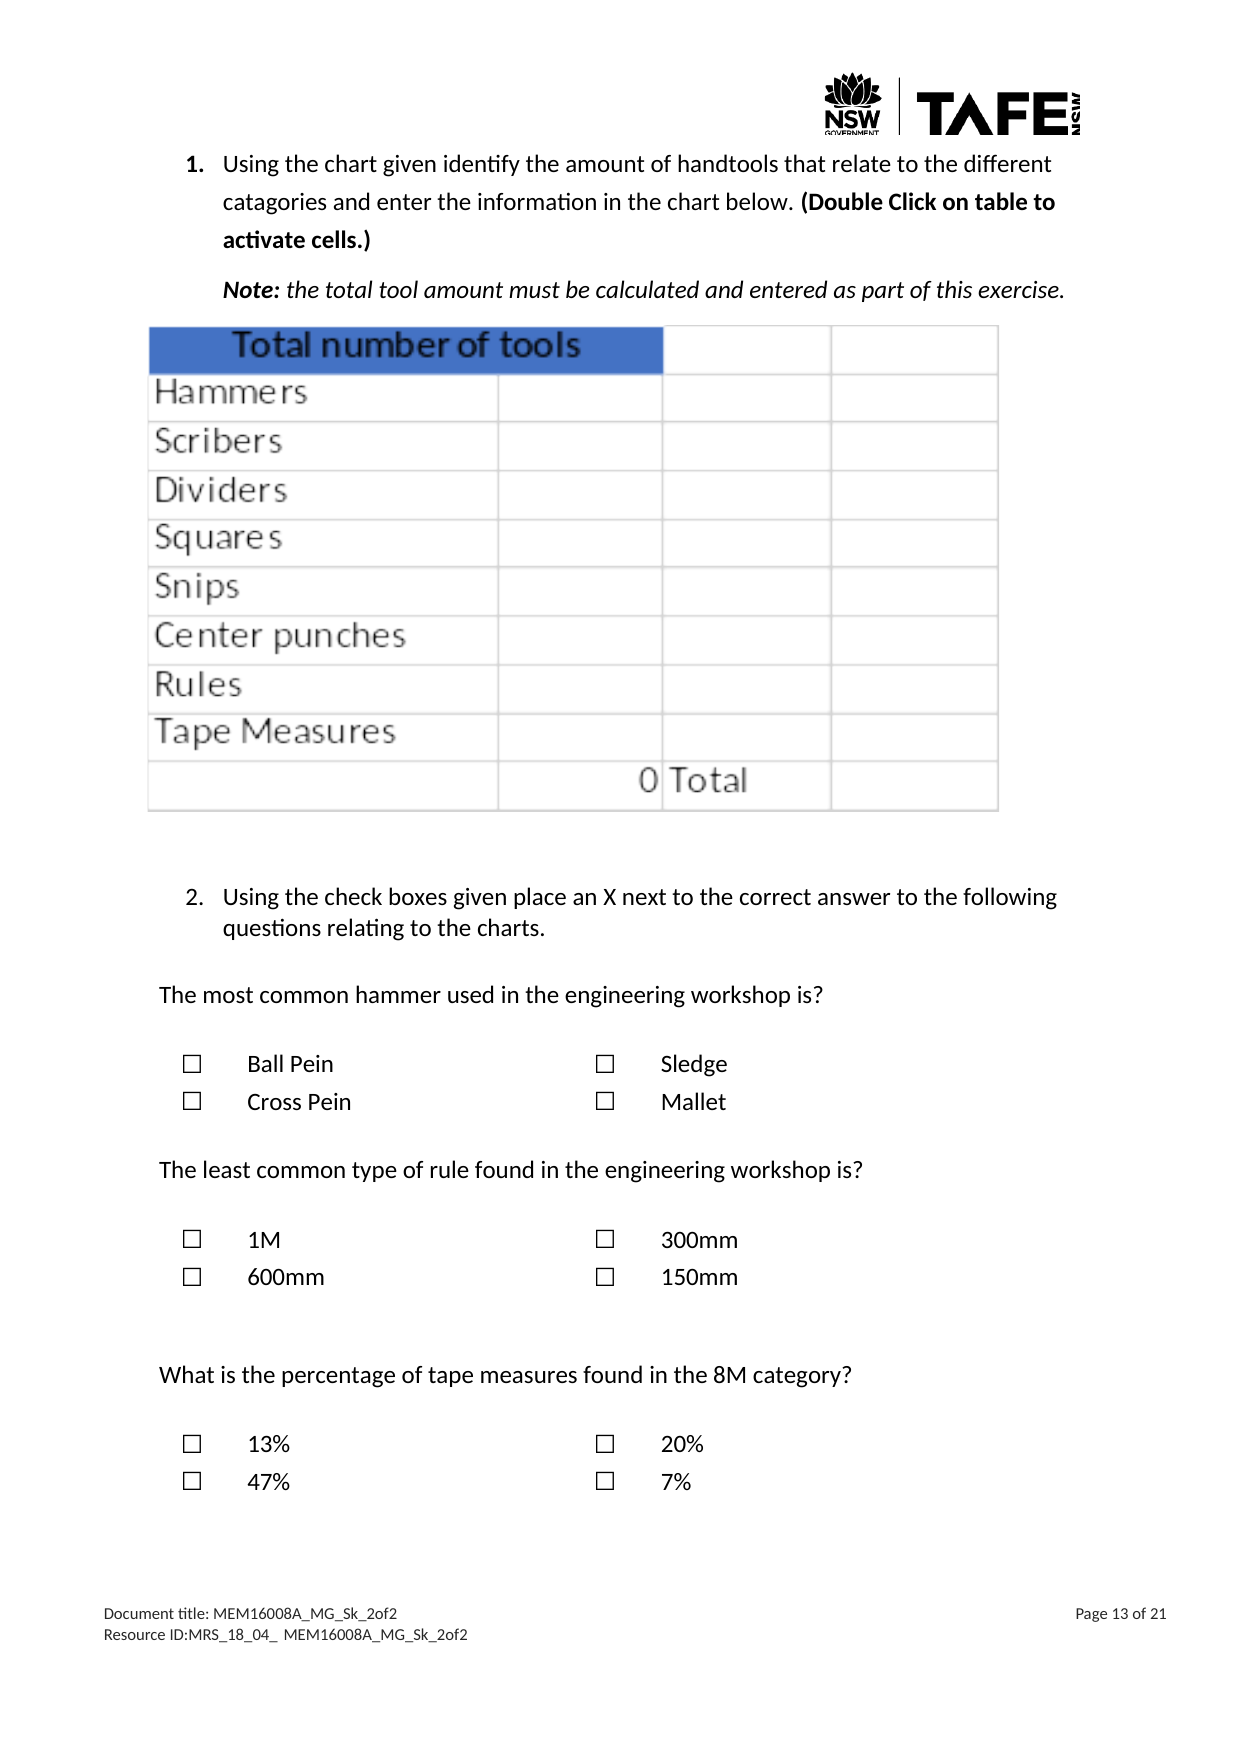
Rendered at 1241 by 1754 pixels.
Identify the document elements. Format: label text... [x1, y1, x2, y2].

table_header What is the percentage of tape measures found in the 8M category? [148, 1356, 1091, 1424]
text Note: the total tool amount must be calculated and entered as part of this exercise. [223, 274, 1092, 305]
table_cell 1M [236, 1219, 561, 1256]
list Using the check boxes given place an X next to the correct answer to the following questions relating to the charts. [185, 882, 1092, 943]
table_cell 13% [236, 1424, 561, 1461]
table_cell 20% [649, 1424, 1091, 1461]
table_cell 600mm [236, 1256, 561, 1293]
list Using the chart given identify the amount of handtools that relate to the different catagories and enter the information in the chart below. (Double Click on table to activate cells.) [185, 148, 1092, 254]
table_cell 47% [236, 1461, 561, 1498]
table_header The least common type of rule found in the engineering workshop is? [148, 1152, 1091, 1219]
table_cell Mallet [649, 1081, 1091, 1118]
table_header The most common hammer used in the engineering workshop is? [148, 976, 1091, 1043]
table_cell 300mm [649, 1219, 1091, 1256]
table_cell Sledge [649, 1044, 1091, 1081]
table_cell Ball Pein [236, 1044, 561, 1081]
picture [823, 71, 1080, 135]
table_cell 150mm [649, 1256, 1091, 1293]
table_cell 7% [649, 1461, 1091, 1498]
table_cell Cross Pein [236, 1081, 561, 1118]
